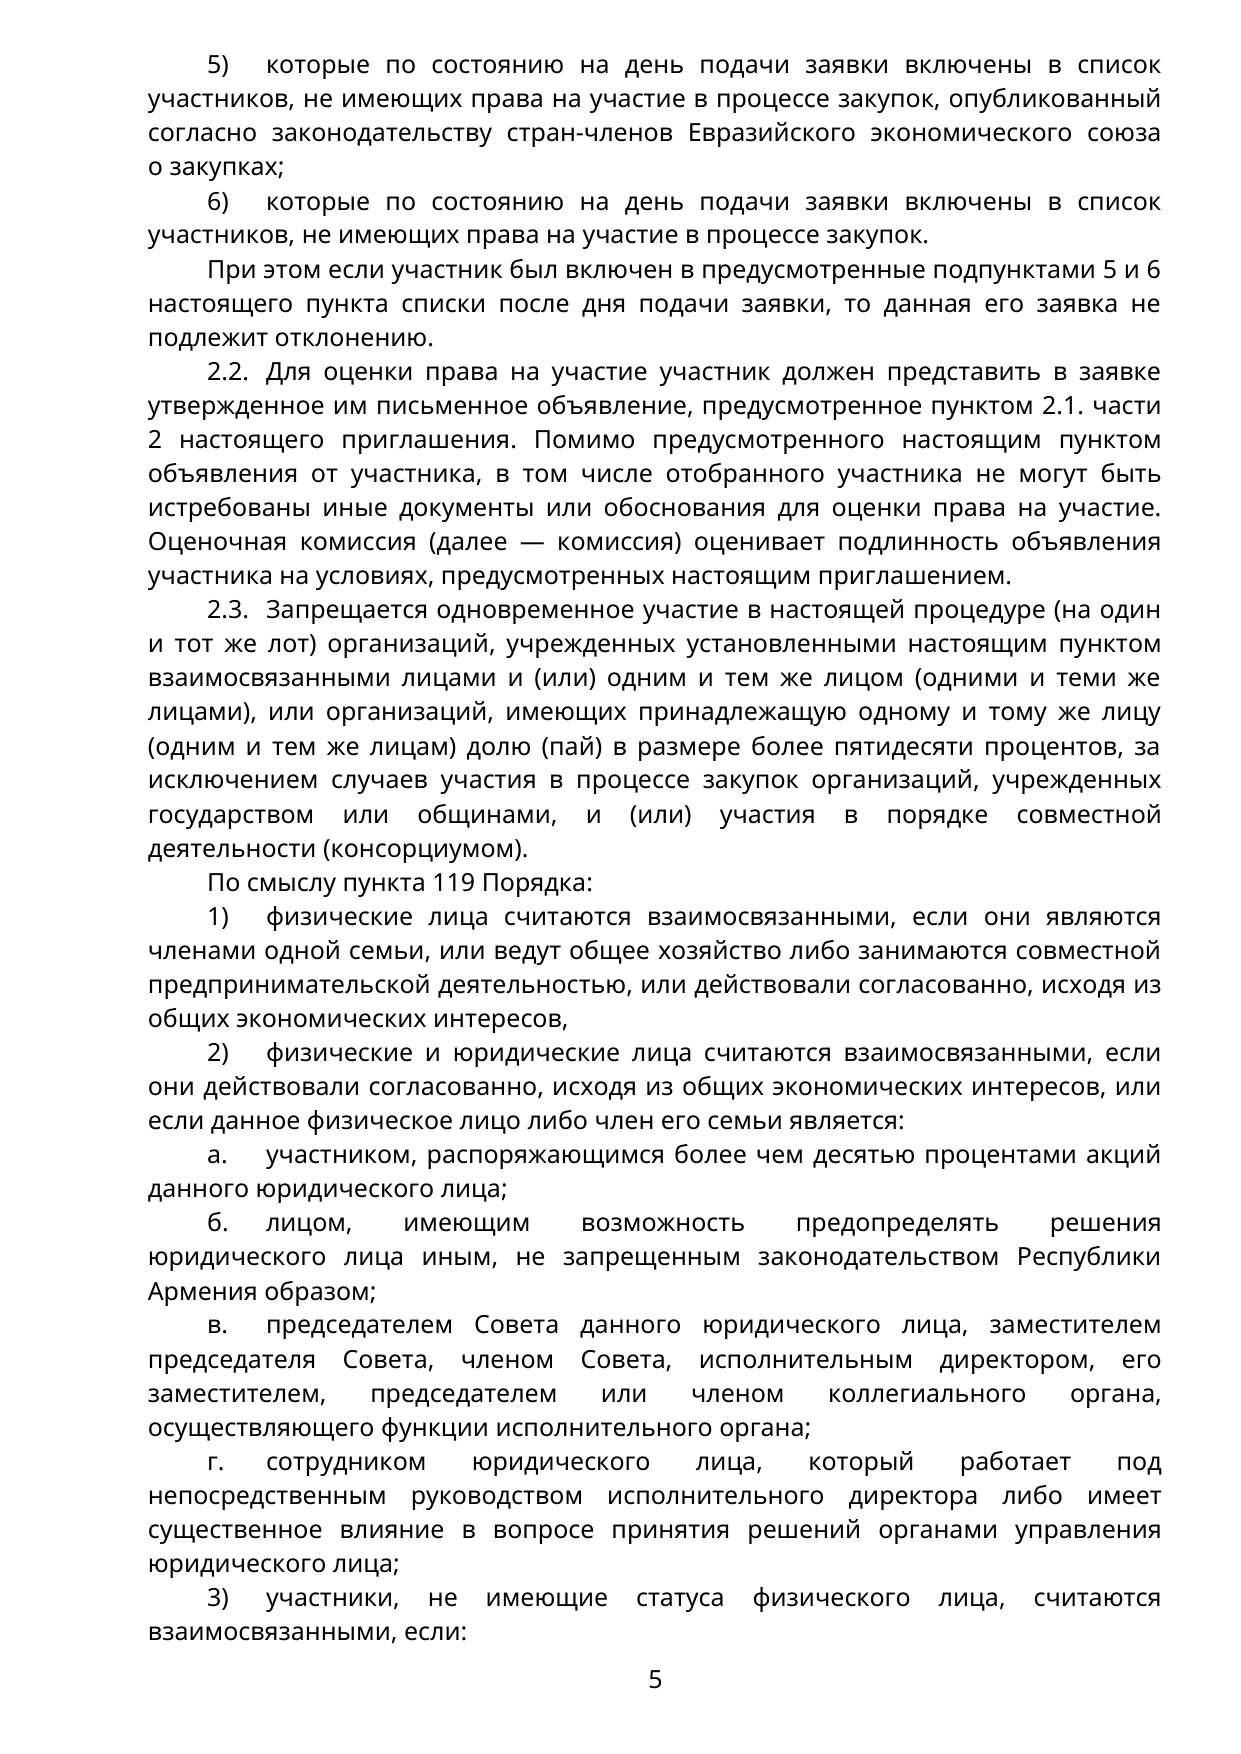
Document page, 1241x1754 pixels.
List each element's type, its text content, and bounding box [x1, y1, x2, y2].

text 5) которые по состоянию на день подачи заявки включены в список участников, не имеющих права на участие в процессе закупок, опубликованный согласно законодательству стран-членов Евразийского экономического союза о закупках; [148, 47, 1162, 183]
text а. участником, распоряжающимся более чем десятью процентами акций данного юридического лица; [148, 1137, 1162, 1205]
text 2.3. Запрещается одновременное участие в настоящей процедуре (на один и тот же лот) организаций, учрежденных установленными настоящим пунктом взаимосвязанными лицами и (или) одним и тем же лицом (одними и теми же лицами), или организаций, имеющих принадлежащую одному и тому же лицу (одним и тем же лицам) долю (пай) в размере более пятидесяти процентов, за исключением случаев участия в процессе закупок организаций, учрежденных государством или общинами, и (или) участия в порядке совместной деятельности (консорциумом). [148, 592, 1162, 864]
text 6) которые по состоянию на день подачи заявки включены в список участников, не имеющих права на участие в процессе закупок. [148, 183, 1162, 251]
text 2.2. Для оценки права на участие участник должен представить в заявке утвержденное им письменное объявление, предусмотренное пунктом 2.1. части 2 настоящего приглашения. Помимо предусмотренного настоящим пунктом объявления от участника, в том числе отобранного участника не могут быть истребованы иные документы или обоснования для оценки права на участие. Оценочная комиссия (далее — комиссия) оценивает подлинность объявления участника на условиях, предусмотренных настоящим приглашением. [148, 353, 1162, 592]
text При этом если участник был включен в предусмотренные подпунктами 5 и 6 настоящего пункта списки после дня подачи заявки, то данная его заявка не подлежит отклонению. [148, 251, 1162, 353]
text По смыслу пункта 119 Порядка: [148, 864, 1162, 898]
text 2) физические и юридические лица считаются взаимосвязанными, если они действовали согласованно, исходя из общих экономических интересов, или если данное физическое лицо либо член его семьи является: [148, 1035, 1162, 1137]
text 1) физические лица считаются взаимосвязанными, если они являются членами одной семьи, или ведут общее хозяйство либо занимаются совместной предпринимательской деятельностью, или действовали согласованно, исходя из общих экономических интересов, [148, 898, 1162, 1035]
text б. лицом, имеющим возможность предопределять решения юридического лица иным, не запрещенным законодательством Республики Армения образом; [148, 1205, 1162, 1307]
text в. председателем Совета данного юридического лица, заместителем председателя Совета, членом Совета, исполнительным директором, его заместителем, председателем или членом коллегиального органа, осуществляющего функции исполнительного органа; [148, 1307, 1162, 1443]
text 3) участники, не имеющие статуса физического лица, считаются взаимосвязанными, если: [148, 1580, 1162, 1648]
text г. сотрудником юридического лица, который работает под непосредственным руководством исполнительного директора либо имеет существенное влияние в вопросе принятия решений органами управления юридического лица; [148, 1443, 1162, 1580]
